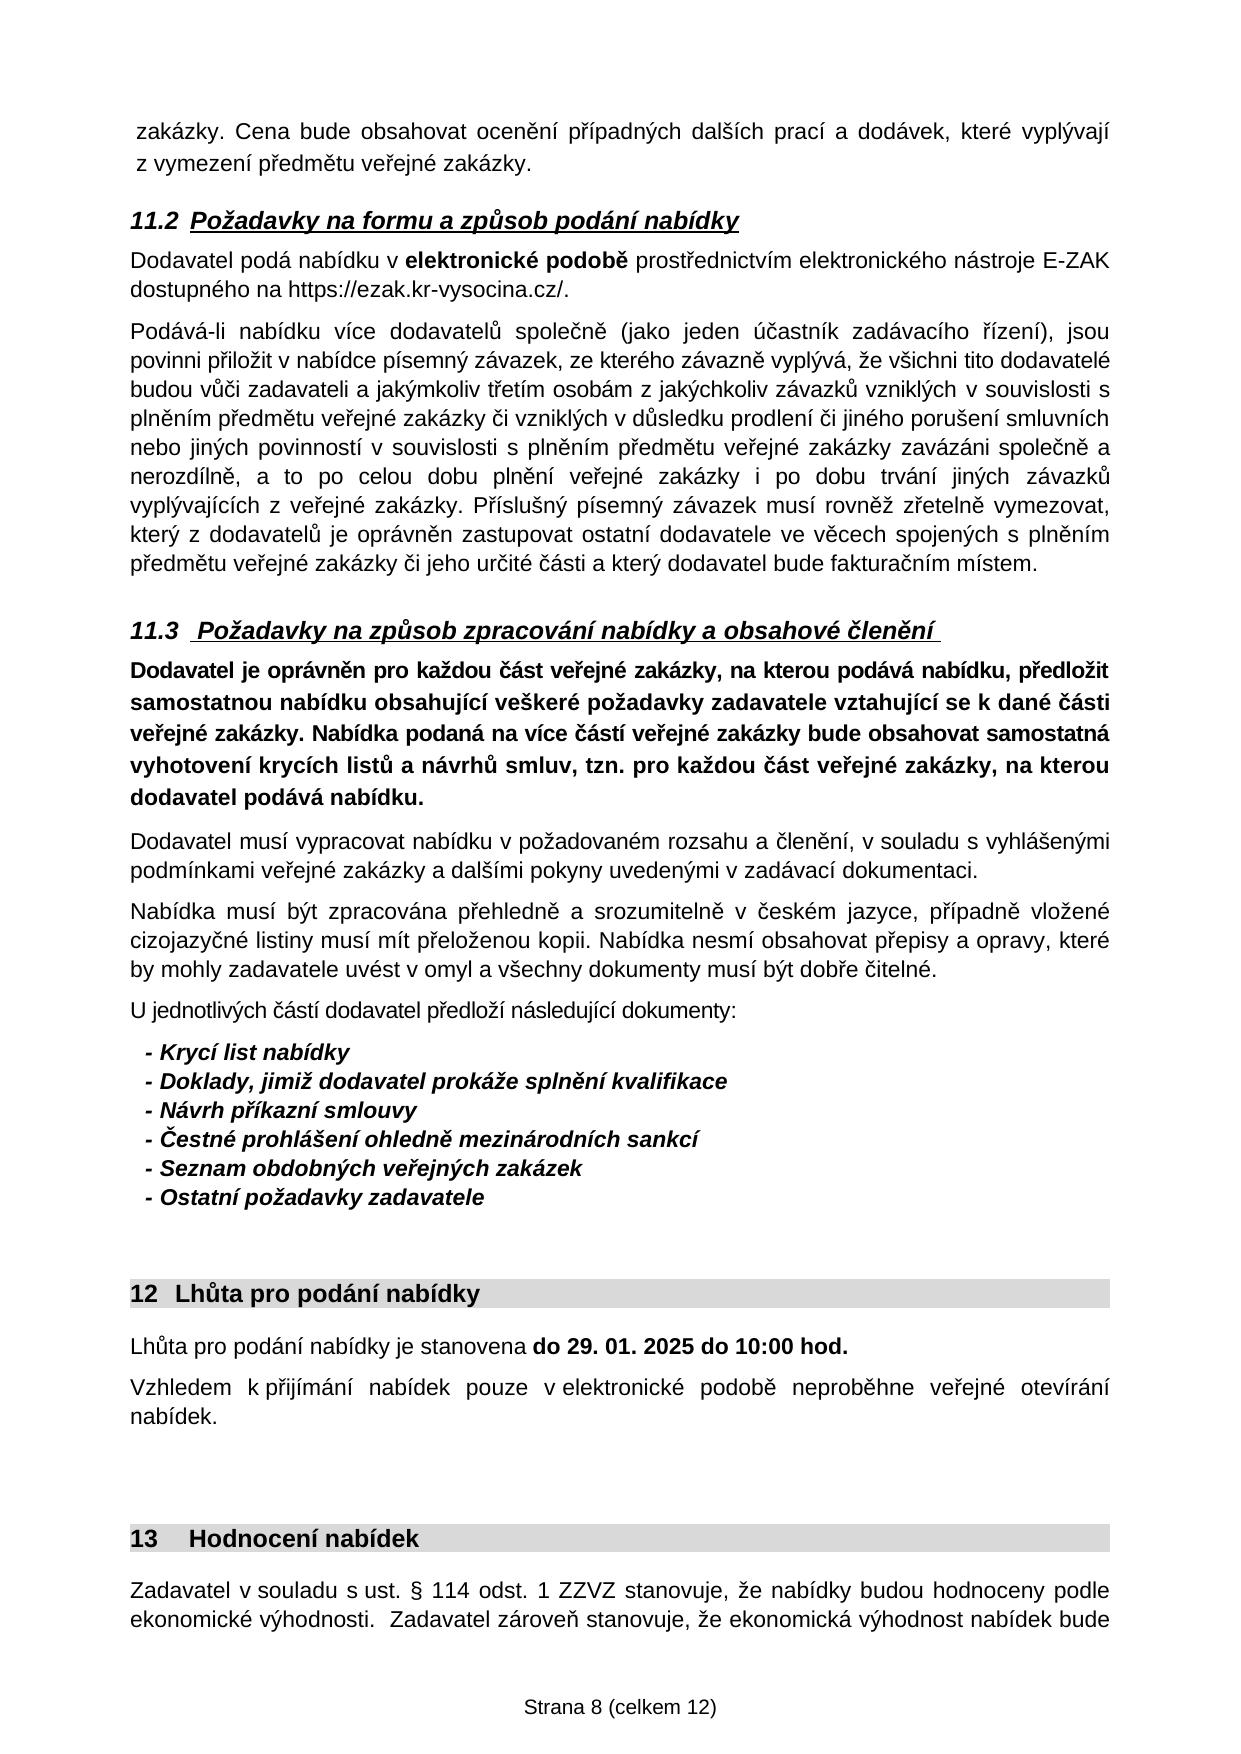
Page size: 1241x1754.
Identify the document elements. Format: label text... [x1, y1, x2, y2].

text U jednotlivých částí dodavatel předloží následující dokumenty: [130, 997, 1110, 1024]
text Lhůta pro podání nabídky je stanovena do 29. 01. 2025 do 10:00 hod. [130, 1333, 1110, 1359]
subtitle Hodnocení nabídek [130, 1524, 1110, 1552]
text Dodavatel podá nabídku v elektronické podobě prostřednictvím elektronického nástroje E-ZAK dostupného na https://ezak.kr-vysocina.cz/. [130, 247, 1110, 303]
text Dodavatel musí vypracovat nabídku v požadovaném rozsahu a členění, v souladu s vyhlášenými podmínkami veřejné zakázky a dalšími pokyny uvedenými v zadávací dokumentaci. [130, 828, 1110, 883]
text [130, 1577, 1110, 1633]
list Ostatní požadavky zadavatele [145, 1184, 1110, 1210]
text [136, 118, 1110, 176]
text Dodavatel je oprávněn pro každou část veřejné zakázky, na kterou podává nabídku, předložit samostatnou nabídku obsahující veškeré požadavky zadavatele vztahující se k dané části veřejné zakázky. Nabídka podaná na více částí veřejné zakázky bude obsahovat samostatná vyhotovení krycích listů a návrhů smluv, tzn. pro každou část veřejné zakázky, na kterou dodavatel podává nabídku. [130, 657, 1110, 810]
subtitle Požadavky na formu a způsob podání nabídky [130, 206, 1110, 235]
list Seznam obdobných veřejných zakázek [145, 1155, 1110, 1181]
list Návrh příkazní smlouvy [145, 1097, 1110, 1123]
subtitle Požadavky na způsob zpracování nabídky a obsahové členění [130, 616, 1110, 645]
text Podává-li nabídku více dodavatelů společně (jako jeden účastník zadávacího řízení), jsou povinni přiložit v nabídce písemný závazek, ze kterého závazně vyplývá, že všichni tito dodavatelé budou vůči zadavateli a jakýmkoliv třetím osobám z jakýchkoliv závazků vzniklých v souvislosti s plněním předmětu veřejné zakázky či vzniklých v důsledku prodlení či jiného porušení smluvních nebo jiných povinností v souvislosti s plněním předmětu veřejné zakázky zavázáni společně a nerozdílně, a to po celou dobu plnění veřejné zakázky i po dobu trvání jiných závazků vyplývajících z veřejné zakázky. Příslušný písemný závazek musí rovněž zřetelně vymezovat, který z dodavatelů je oprávněn zastupovat ostatní dodavatele ve věcech spojených s plněním předmětu veřejné zakázky či jeho určité části a který dodavatel bude fakturačním místem. [130, 318, 1110, 576]
list Doklady, jimiž dodavatel prokáže splnění kvalifikace [145, 1068, 1110, 1094]
text Nabídka musí být zpracována přehledně a srozumitelně v českém jazyce, případně vložené cizojazyčné listiny musí mít přeloženou kopii. Nabídka nesmí obsahovat přepisy a opravy, které by mohly zadavatele uvést v omyl a všechny dokumenty musí být dobře čitelné. [130, 898, 1110, 982]
text Vzhledem k přijímání nabídek pouze v elektronické podobě neproběhne veřejné otevírání nabídek. [130, 1374, 1110, 1429]
list Čestné prohlášení ohledně mezinárodních sankcí [145, 1126, 1110, 1152]
subtitle Lhůta pro podání nabídky [130, 1279, 1110, 1308]
list Krycí list nabídky [145, 1039, 1110, 1065]
